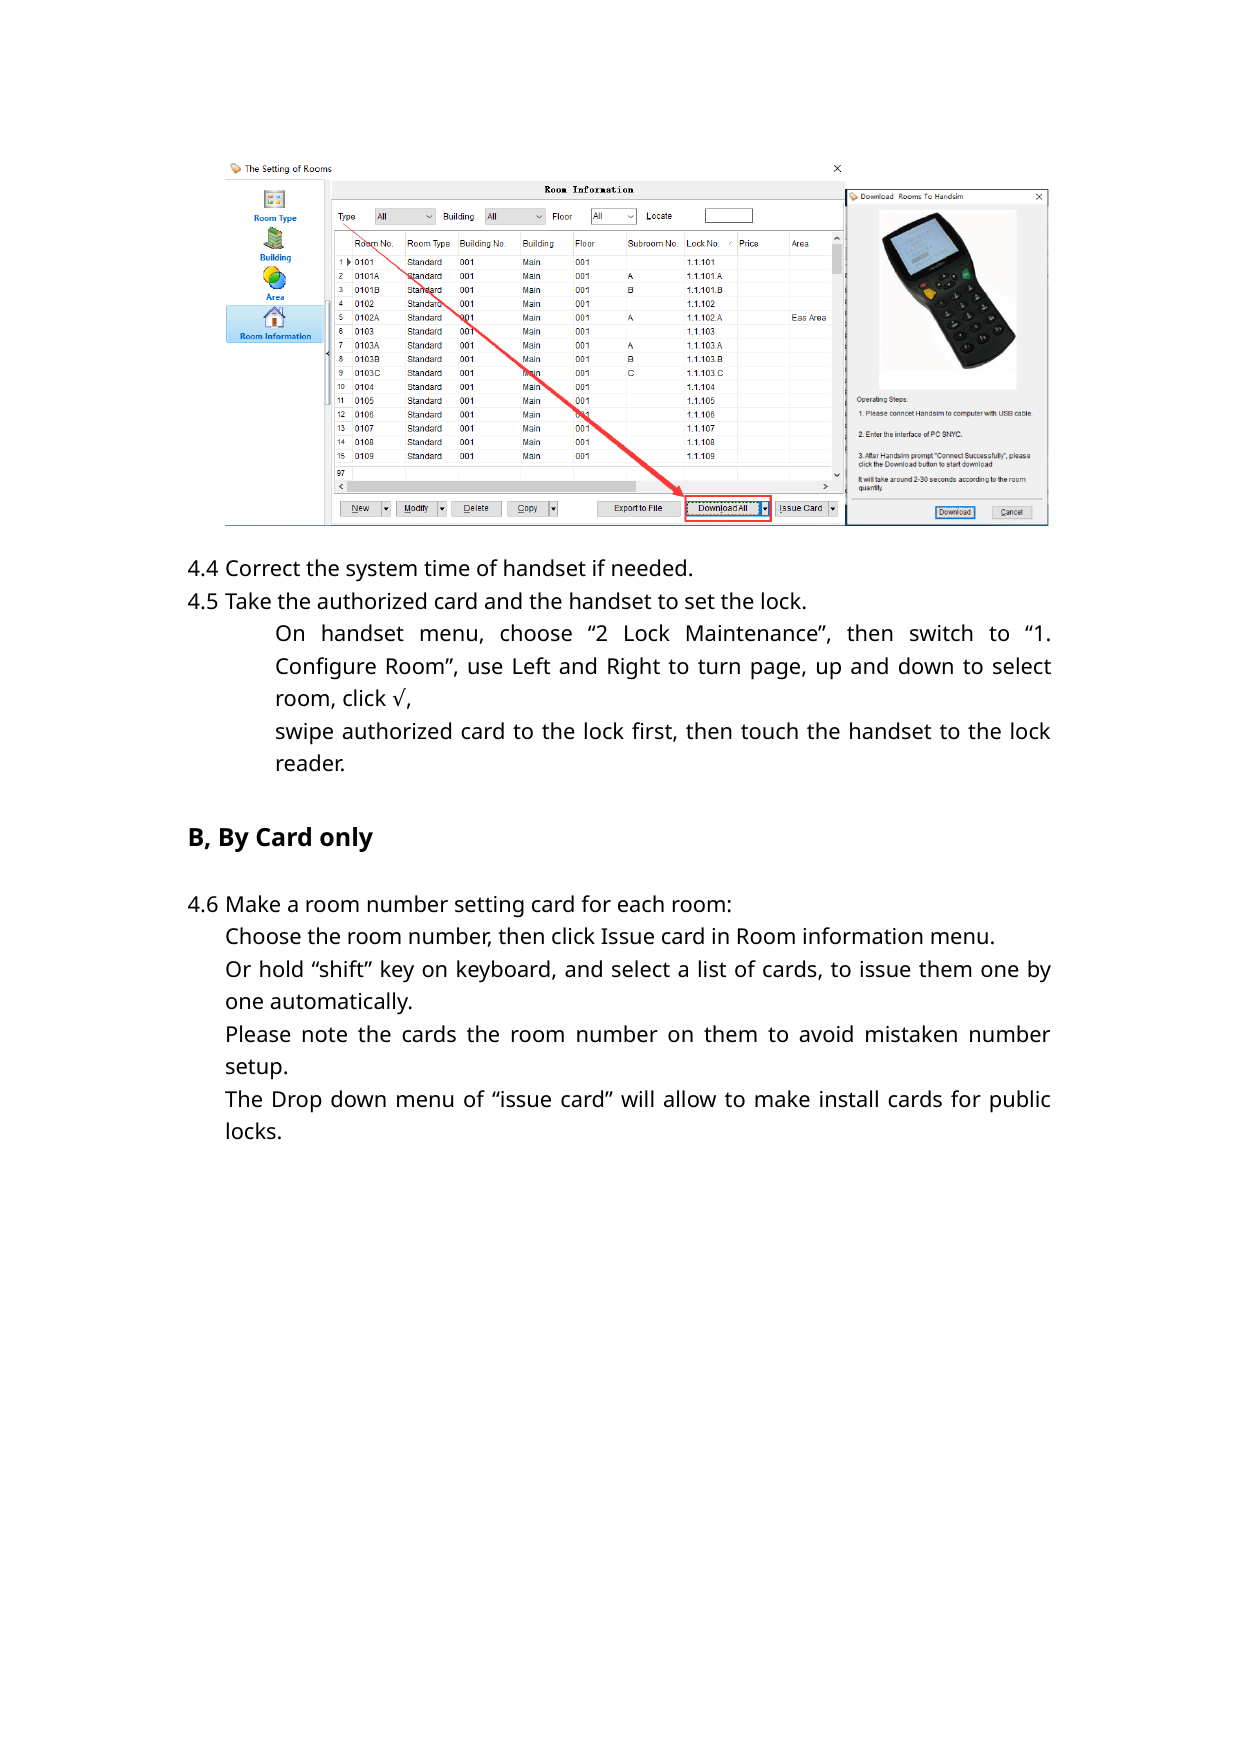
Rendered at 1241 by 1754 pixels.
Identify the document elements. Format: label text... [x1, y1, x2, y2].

subtitle B, By Card only [187, 804, 1053, 869]
list Make a room number setting card for each room: [187, 887, 1053, 920]
list Or hold “shift” key on keyboard, and select a list of cards, to issue them one by one automatically. [225, 952, 1053, 1017]
list Take the authorized card and the handset to set the lock. [187, 584, 1053, 617]
list Choose the room number, then click Issue card in Room information menu. [225, 920, 1053, 952]
picture [225, 162, 1049, 526]
list Correct the system time of handset if needed. [187, 552, 1053, 584]
list Please note the cards the room number on them to avoid mistaken number setup. [225, 1017, 1053, 1082]
list The Drop down menu of “issue card” will allow to make install cards for public locks. [225, 1082, 1053, 1147]
text swipe authorized card to the lock first, then touch the handset to the lock reader. [275, 714, 1053, 779]
text On handset menu, choose “2 Lock Maintenance”, then switch to “1. Configure Room”, use Left and Right to turn page, up and down to select room, click √, [275, 617, 1053, 714]
